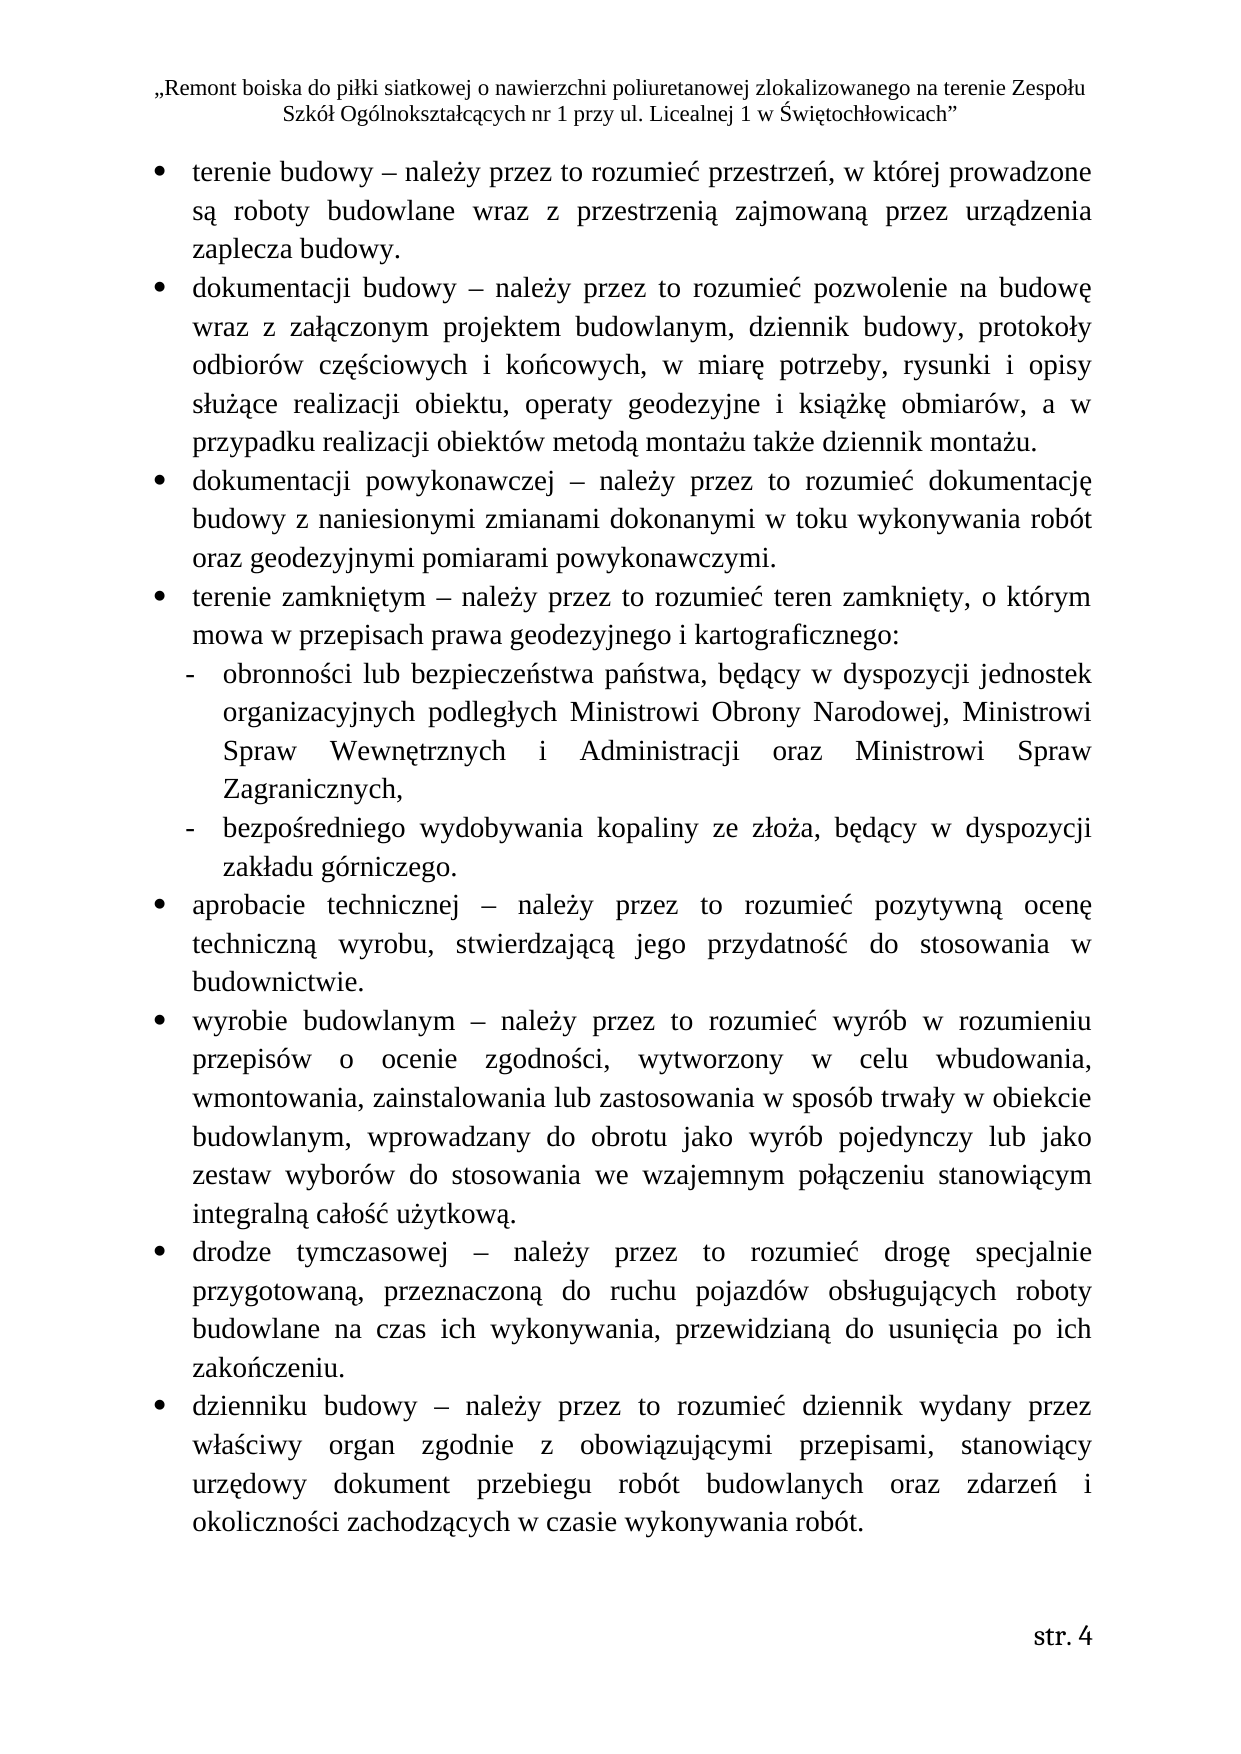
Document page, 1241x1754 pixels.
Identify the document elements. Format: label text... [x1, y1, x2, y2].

list bezpośredniego wydobywania kopaliny ze złoża, będący w dyspozycji zakładu górniczego. [185, 810, 1093, 882]
list dokumentacji budowy – należy przez to rozumieć pozwolenie na budowę wraz z załączonym projektem budowlanym, dziennik budowy, protokoły odbiorów częściowych i końcowych, w miarę potrzeby, rysunki i opisy służące realizacji obiektu, operaty geodezyjne i książkę obmiarów, a w przypadku realizacji obiektów metodą montażu także dziennik montażu. [154, 270, 1093, 458]
list obronności lub bezpieczeństwa państwa, będący w dyspozycji jednostek organizacyjnych podległych Ministrowi Obrony Narodowej, Ministrowi Spraw Wewnętrznych i Administracji oraz Ministrowi Spraw Zagranicznych, [185, 656, 1093, 805]
list dzienniku budowy – należy przez to rozumieć dziennik wydany przez właściwy organ zgodnie z obowiązującymi przepisami, stanowiący urzędowy dokument przebiegu robót budowlanych oraz zdarzeń i okoliczności zachodzących w czasie wykonywania robót. [154, 1388, 1093, 1538]
list aprobacie technicznej – należy przez to rozumieć pozytywną ocenę techniczną wyrobu, stwierdzającą jego przydatność do stosowania w budownictwie. [154, 887, 1093, 998]
list terenie budowy – należy przez to rozumieć przestrzeń, w której prowadzone są roboty budowlane wraz z przestrzenią zajmowaną przez urządzenia zaplecza budowy. [154, 154, 1093, 265]
list wyrobie budowlanym – należy przez to rozumieć wyrób w rozumieniu przepisów o ocenie zgodności, wytworzony w celu wbudowania, wmontowania, zainstalowania lub zastosowania w sposób trwały w obiekcie budowlanym, wprowadzany do obrotu jako wyrób pojedynczy lub jako zestaw wyborów do stosowania we wzajemnym połączeniu stanowiącym integralną całość użytkową. [154, 1003, 1093, 1229]
list drodze tymczasowej – należy przez to rozumieć drogę specjalnie przygotowaną, przeznaczoną do ruchu pojazdów obsługujących roboty budowlane na czas ich wykonywania, przewidzianą do usunięcia po ich zakończeniu. [154, 1234, 1093, 1383]
list terenie zamkniętym – należy przez to rozumieć teren zamknięty, o którym mowa w przepisach prawa geodezyjnego i kartograficznego: [154, 579, 1093, 651]
list dokumentacji powykonawczej – należy przez to rozumieć dokumentację budowy z naniesionymi zmianami dokonanymi w toku wykonywania robót oraz geodezyjnymi pomiarami powykonawczymi. [154, 463, 1093, 574]
